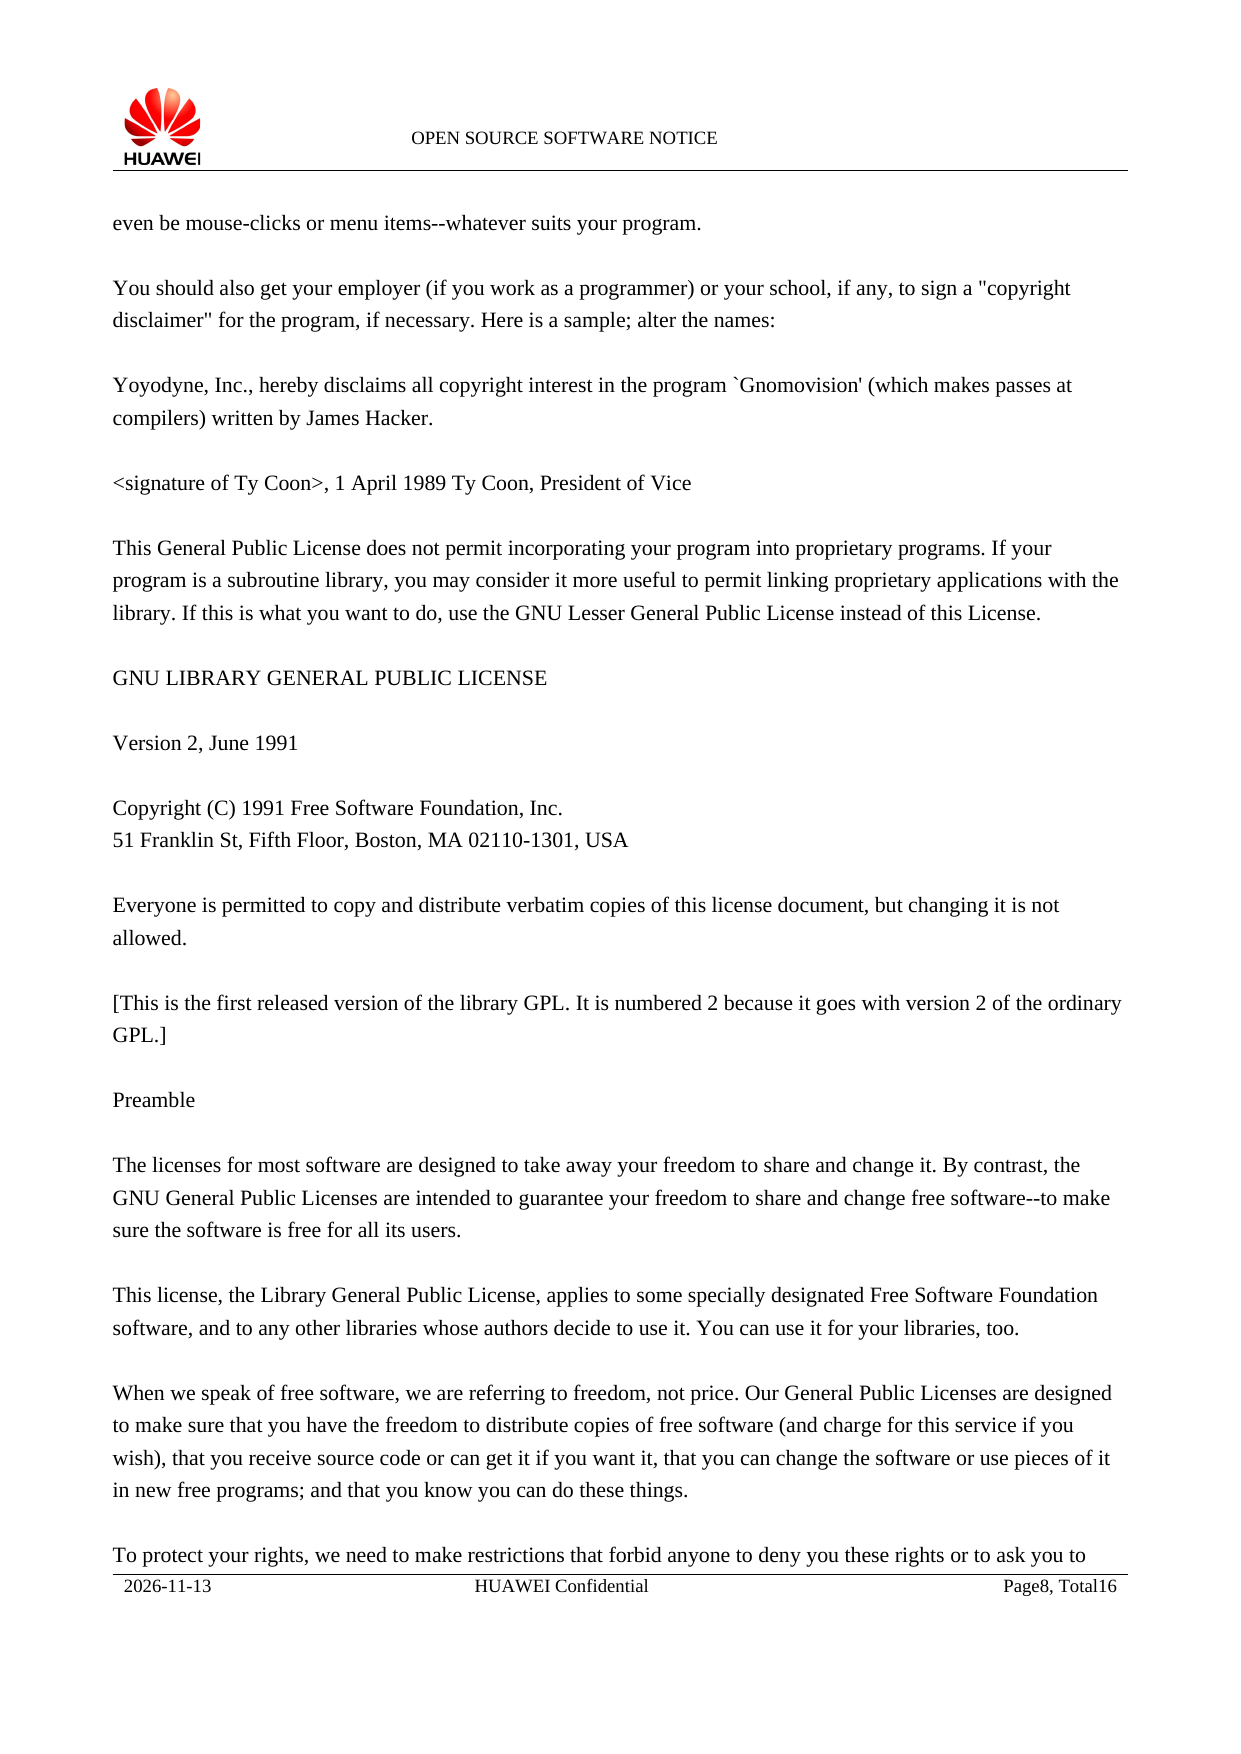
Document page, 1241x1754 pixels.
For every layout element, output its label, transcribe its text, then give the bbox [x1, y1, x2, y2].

picture [124, 88, 201, 165]
